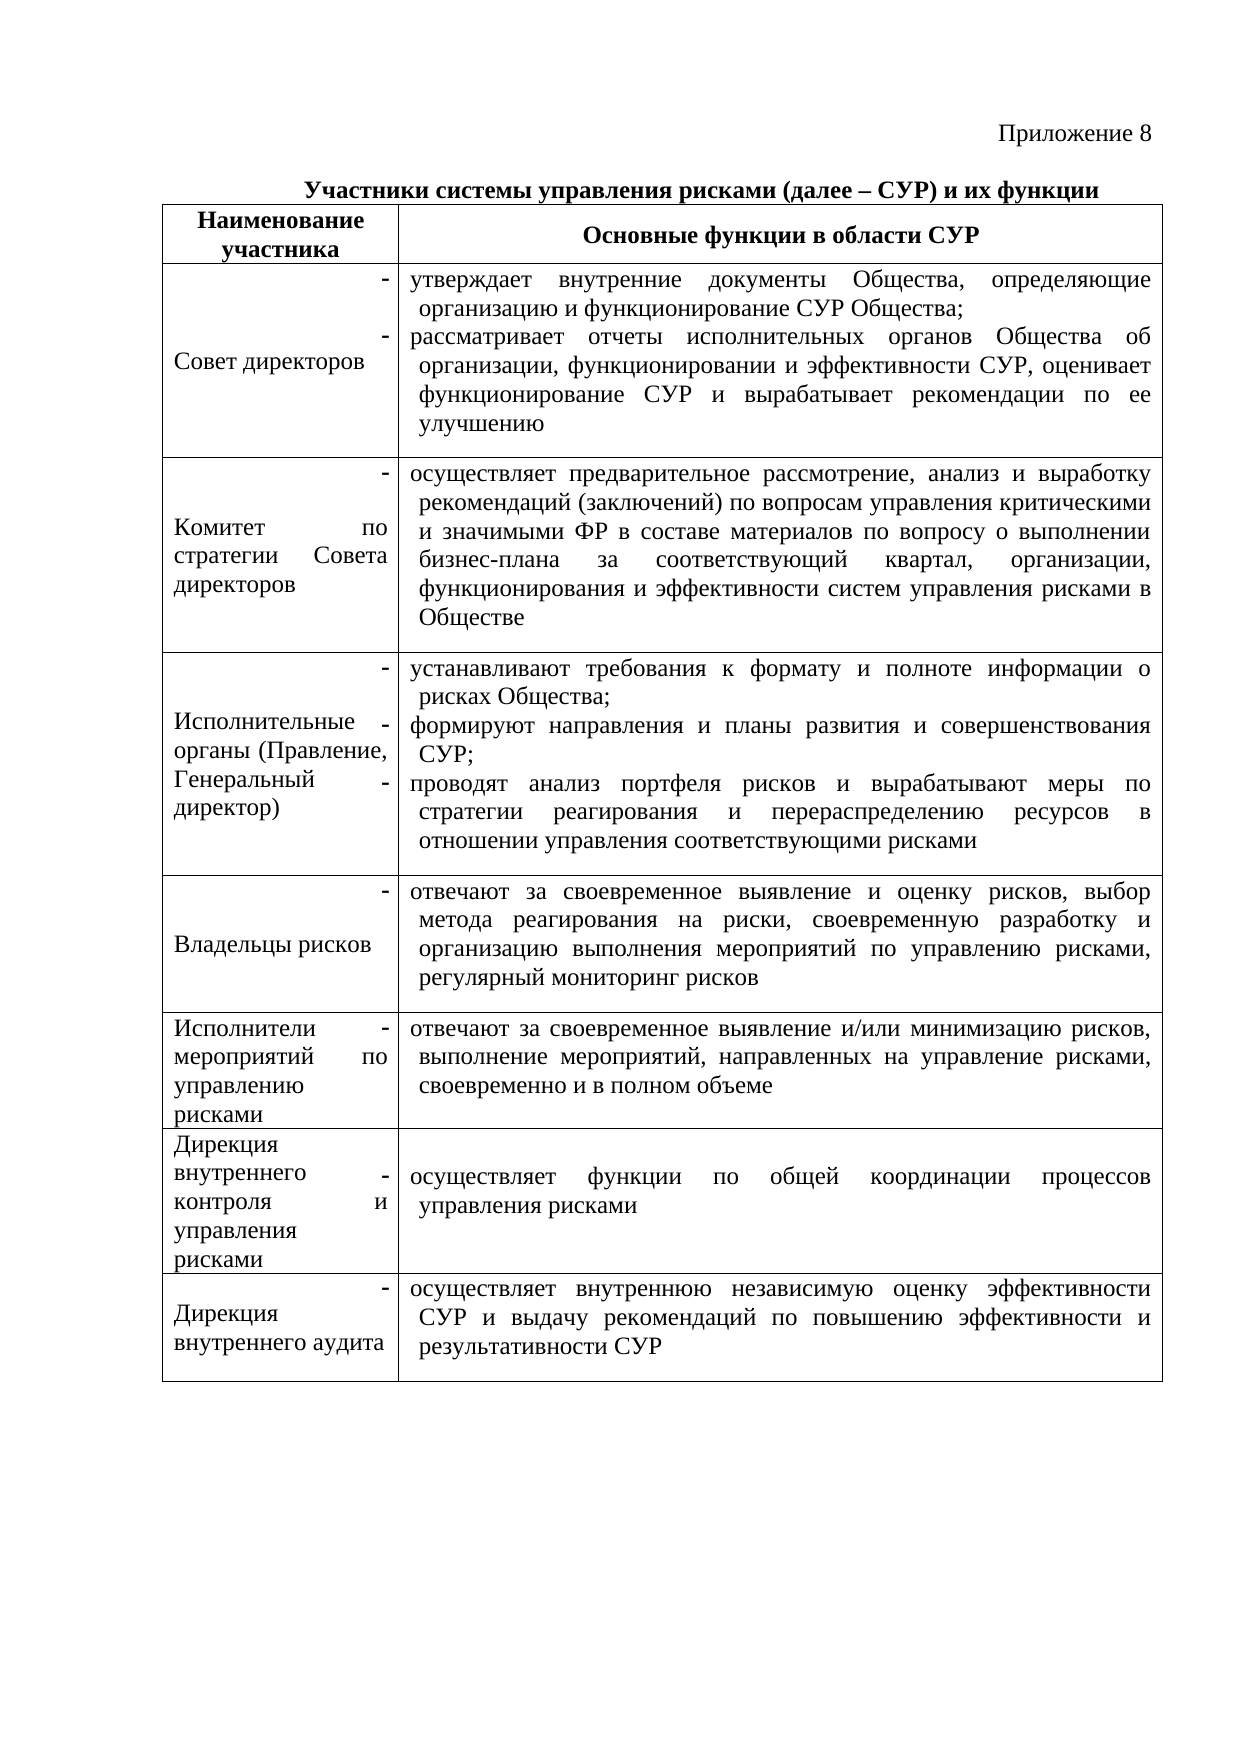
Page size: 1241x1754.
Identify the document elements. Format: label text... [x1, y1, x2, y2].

table_cell осуществляет предварительное рассмотрение, анализ и выработку рекомендаций (заключений) по вопросам управления критическими и значимыми ФР в составе материалов по вопросу о выполнении бизнес-плана за соответствующий квартал, организации, функционирования и эффективности систем управления рисками в Обществе [399, 458, 1162, 652]
table_cell утверждает внутренние документы Общества, определяющие организацию и функционирование СУР Общества; рассматривает отчеты исполнительных органов Общества об организации, функционировании и эффективности СУР, оценивает функционирование СУР и вырабатывает рекомендации по ее улучшению [399, 264, 1162, 457]
text Приложение 8 [177, 118, 1152, 147]
table_cell осуществляет функции по общей координации процессов управления рисками [399, 1129, 1162, 1272]
table_header Основные функции в области СУР [399, 205, 1162, 263]
table_cell осуществляет внутреннюю независимую оценку эффективности СУР и выдачу рекомендаций по повышению эффективности и результативности СУР [399, 1274, 1162, 1381]
table_cell Дирекция внутреннего контроля и управления рисками [163, 1129, 398, 1272]
text Участники системы управления рисками (далее – СУР) и их функции [177, 176, 1152, 204]
table_cell отвечают за своевременное выявление и/или минимизацию рисков, выполнение мероприятий, направленных на управление рисками, своевременно и в полном объеме [399, 1013, 1162, 1128]
table_cell Совет директоров [163, 264, 398, 457]
table_cell Дирекция внутреннего аудита [163, 1274, 398, 1381]
table_cell Комитет по стратегии Совета директоров [163, 458, 398, 652]
table_cell Исполнители мероприятий по управлению рисками [163, 1013, 398, 1128]
table_cell устанавливают требования к формату и полноте информации о рисках Общества; формируют направления и планы развития и совершенствования СУР; проводят анализ портфеля рисков и вырабатывают меры по стратегии реагирования и перераспределению ресурсов в отношении управления соответствующими рисками [399, 653, 1162, 875]
table_cell отвечают за своевременное выявление и оценку рисков, выбор метода реагирования на риски, своевременную разработку и организацию выполнения мероприятий по управлению рисками, регулярный мониторинг рисков [399, 876, 1162, 1012]
table_header Наименование участника [163, 205, 398, 263]
table_cell Владельцы рисков [163, 876, 398, 1012]
table_cell Исполнительные органы (Правление, Генеральный директор) [163, 653, 398, 875]
